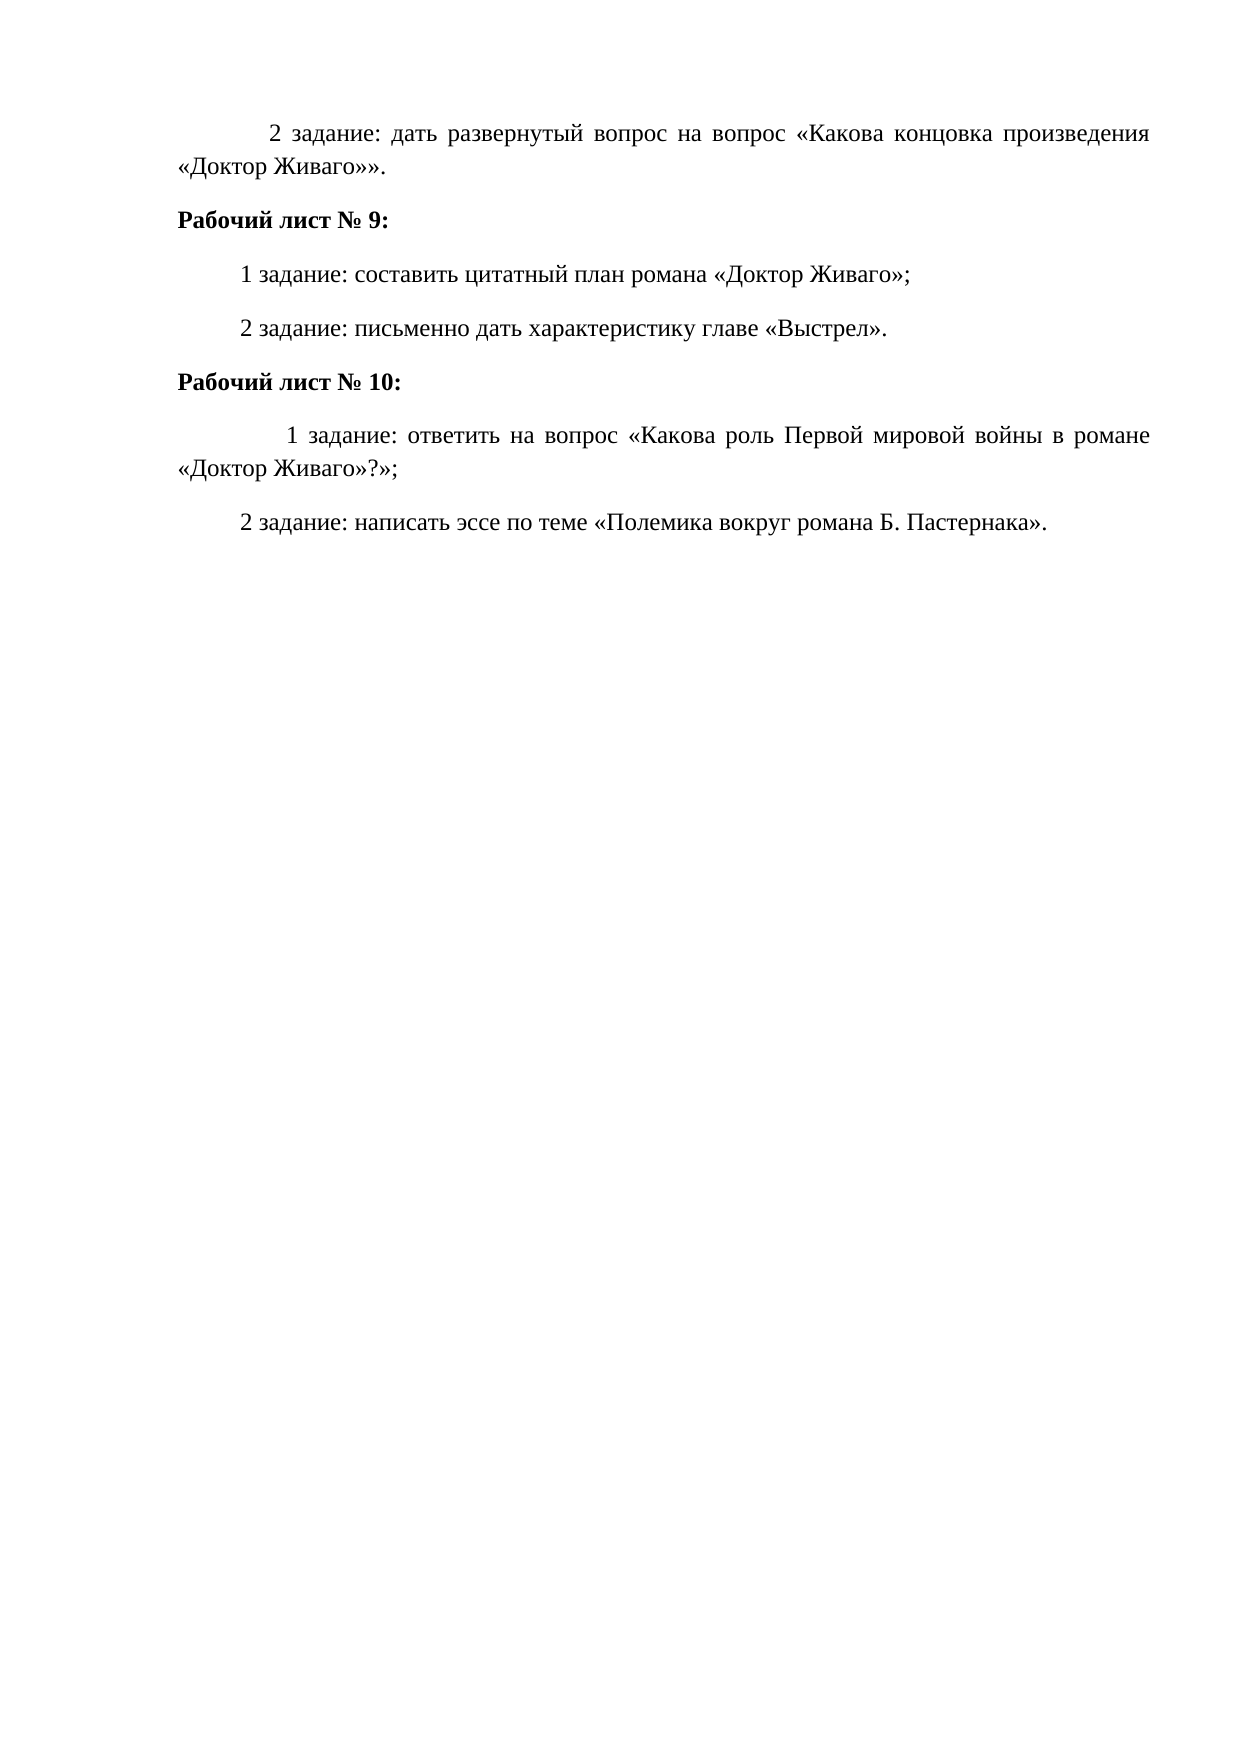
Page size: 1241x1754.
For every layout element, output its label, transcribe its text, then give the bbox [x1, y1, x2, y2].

text 2 задание: дать развернутый вопрос на вопрос «Какова концовка произведения «Доктор Живаго»». [177, 118, 1152, 180]
text Рабочий лист № 9: [177, 205, 1152, 234]
text 2 задание: письменно дать характеристику главе «Выстрел». [177, 313, 1152, 341]
text 1 задание: ответить на вопрос «Какова роль Первой мировой войны в романе «Доктор Живаго»?»; [177, 420, 1152, 482]
text 1 задание: составить цитатный план романа «Доктор Живаго»; [177, 259, 1152, 288]
text Рабочий лист № 10: [177, 367, 1152, 395]
text 2 задание: написать эссе по теме «Полемика вокруг романа Б. Пастернака». [177, 507, 1152, 536]
